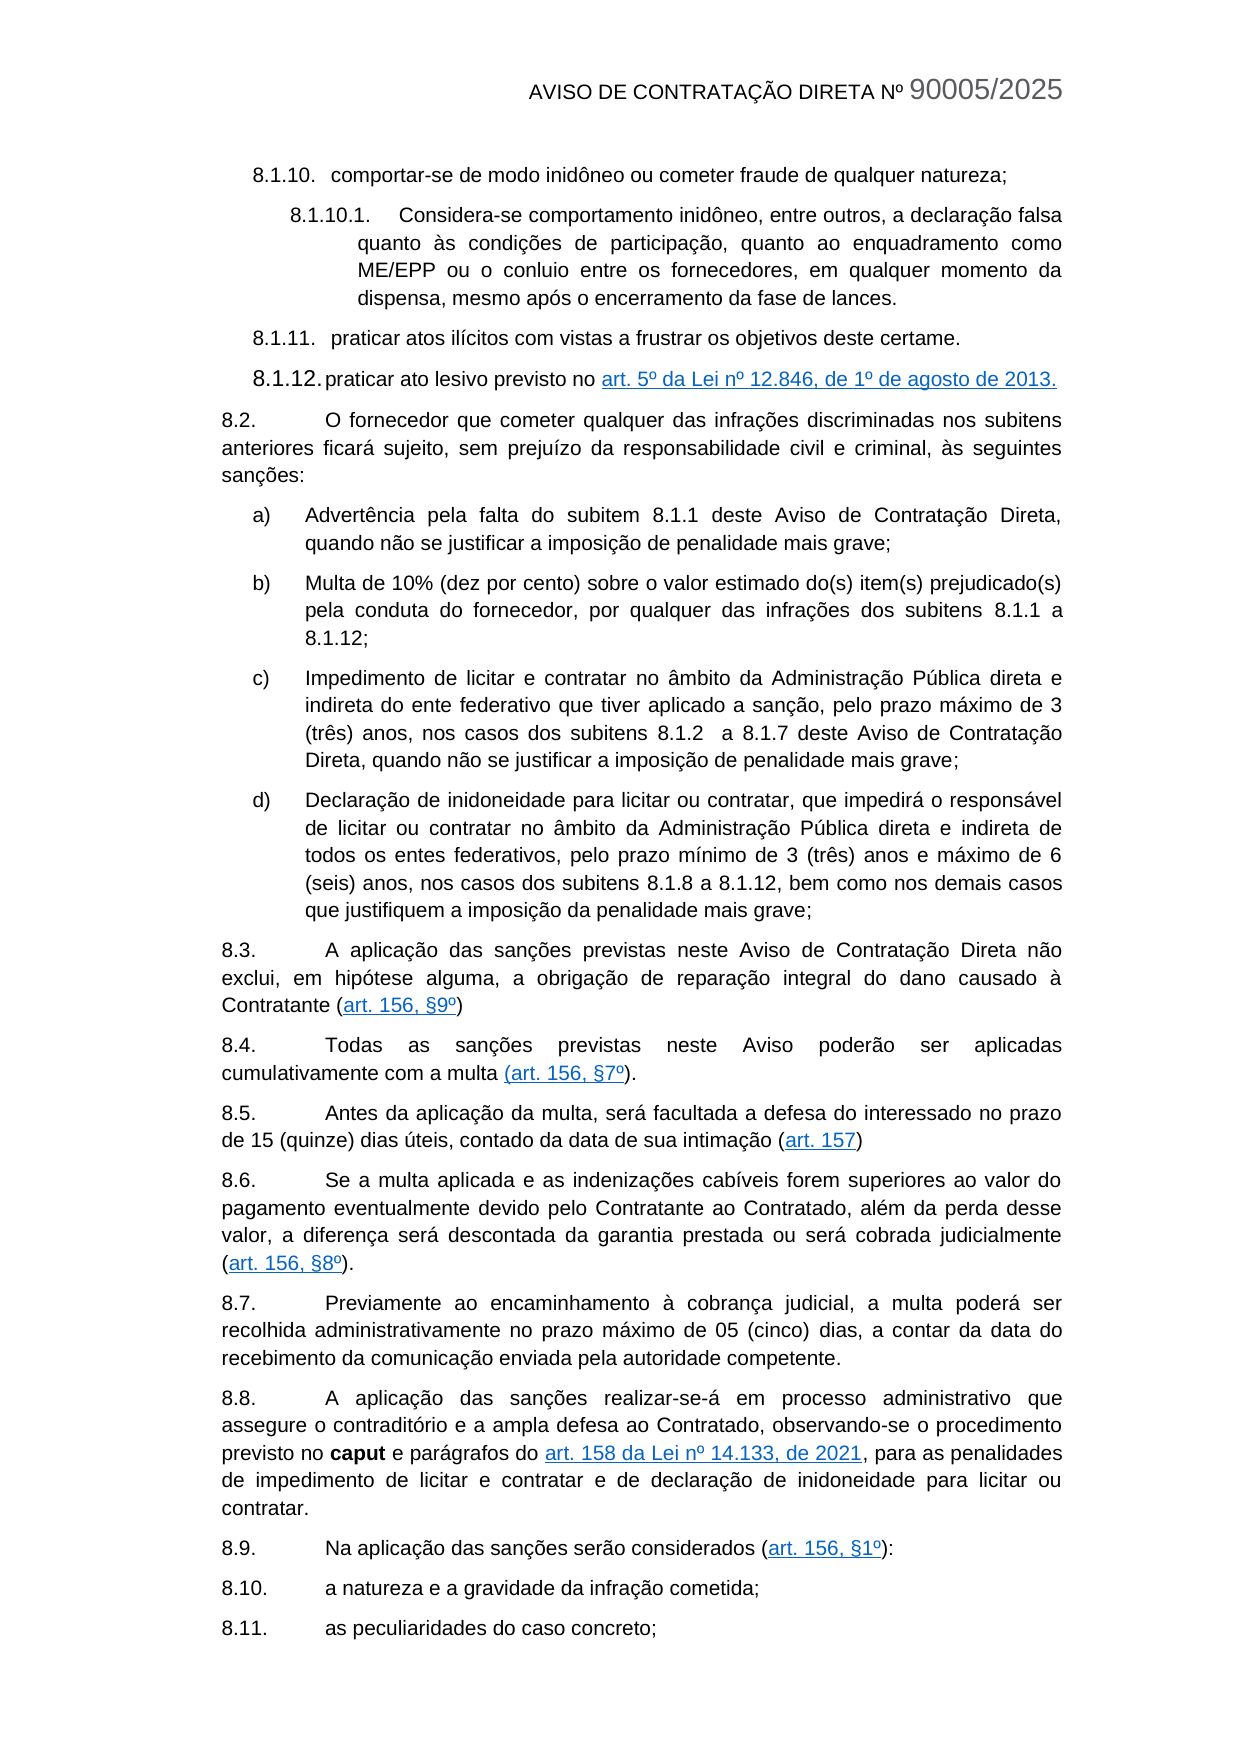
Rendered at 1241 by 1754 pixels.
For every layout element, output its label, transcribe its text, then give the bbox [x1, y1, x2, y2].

list a natureza e a gravidade da infração cometida; [221, 1576, 1063, 1599]
list Multa de 10% (dez por cento) sobre o valor estimado do(s) item(s) prejudicado(s) pela conduta do fornecedor, por qualquer das infrações dos subitens 8.1.1 a 8.1.12; [252, 571, 1063, 649]
list praticar atos ilícitos com vistas a frustrar os objetivos deste certame. [252, 325, 1063, 349]
list Antes da aplicação da multa, será facultada a defesa do interessado no prazo de 15 (quinze) dias úteis, contado da data de sua intimação (art. 157) [221, 1101, 1063, 1152]
list A aplicação das sanções realizar-se-á em processo administrativo que assegure o contraditório e a ampla defesa ao Contratado, observando-se o procedimento previsto no caput e parágrafos do art. 158 da Lei nº 14.133, de 2021, para as penalidades de impedimento de licitar e contratar e de declaração de inidoneidade para licitar ou contratar. [221, 1386, 1063, 1519]
list praticar ato lesivo previsto no art. 5º da Lei nº 12.846, de 1º de agosto de 2013. [252, 365, 1063, 392]
list Se a multa aplicada e as indenizações cabíveis forem superiores ao valor do pagamento eventualmente devido pelo Contratante ao Contratado, além da perda desse valor, a diferença será descontada da garantia prestada ou será cobrada judicialmente (art. 156, §8º). [221, 1168, 1063, 1274]
list Previamente ao encaminhamento à cobrança judicial, a multa poderá ser recolhida administrativamente no prazo máximo de 05 (cinco) dias, a contar da data do recebimento da comunicação enviada pela autoridade competente. [221, 1291, 1063, 1369]
list as peculiaridades do caso concreto; [221, 1616, 1063, 1639]
list comportar-se de modo inidôneo ou cometer fraude de qualquer natureza; [252, 163, 1063, 187]
list O fornecedor que cometer qualquer das infrações discriminadas nos subitens anteriores ficará sujeito, sem prejuízo da responsabilidade civil e criminal, às seguintes sanções: [221, 408, 1063, 487]
list Impedimento de licitar e contratar no âmbito da Administração Pública direta e indireta do ente federativo que tiver aplicado a sanção, pelo prazo máximo de 3 (três) anos, nos casos dos subitens 8.1.2 a 8.1.7 deste Aviso de Contratação Direta, quando não se justificar a imposição de penalidade mais grave; [252, 666, 1063, 772]
list A aplicação das sanções previstas neste Aviso de Contratação Direta não exclui, em hipótese alguma, a obrigação de reparação integral do dano causado à Contratante (art. 156, §9º) [221, 938, 1063, 1017]
list Todas as sanções previstas neste Aviso poderão ser aplicadas cumulativamente com a multa (art. 156, §7º). [221, 1033, 1063, 1084]
list Na aplicação das sanções serão considerados (art. 156, §1º): [221, 1536, 1063, 1559]
list Advertência pela falta do subitem 8.1.1 deste Aviso de Contratação Direta, quando não se justificar a imposição de penalidade mais grave; [252, 503, 1063, 554]
list Considera-se comportamento inidôneo, entre outros, a declaração falsa quanto às condições de participação, quanto ao enquadramento como ME/EPP ou o conluio entre os fornecedores, em qualquer momento da dispensa, mesmo após o encerramento da fase de lances. [290, 203, 1063, 309]
list Declaração de inidoneidade para licitar ou contratar, que impedirá o responsável de licitar ou contratar no âmbito da Administração Pública direta e indireta de todos os entes federativos, pelo prazo mínimo de 3 (três) anos e máximo de 6 (seis) anos, nos casos dos subitens 8.1.8 a 8.1.12, bem como nos demais casos que justifiquem a imposição da penalidade mais grave; [252, 788, 1063, 922]
